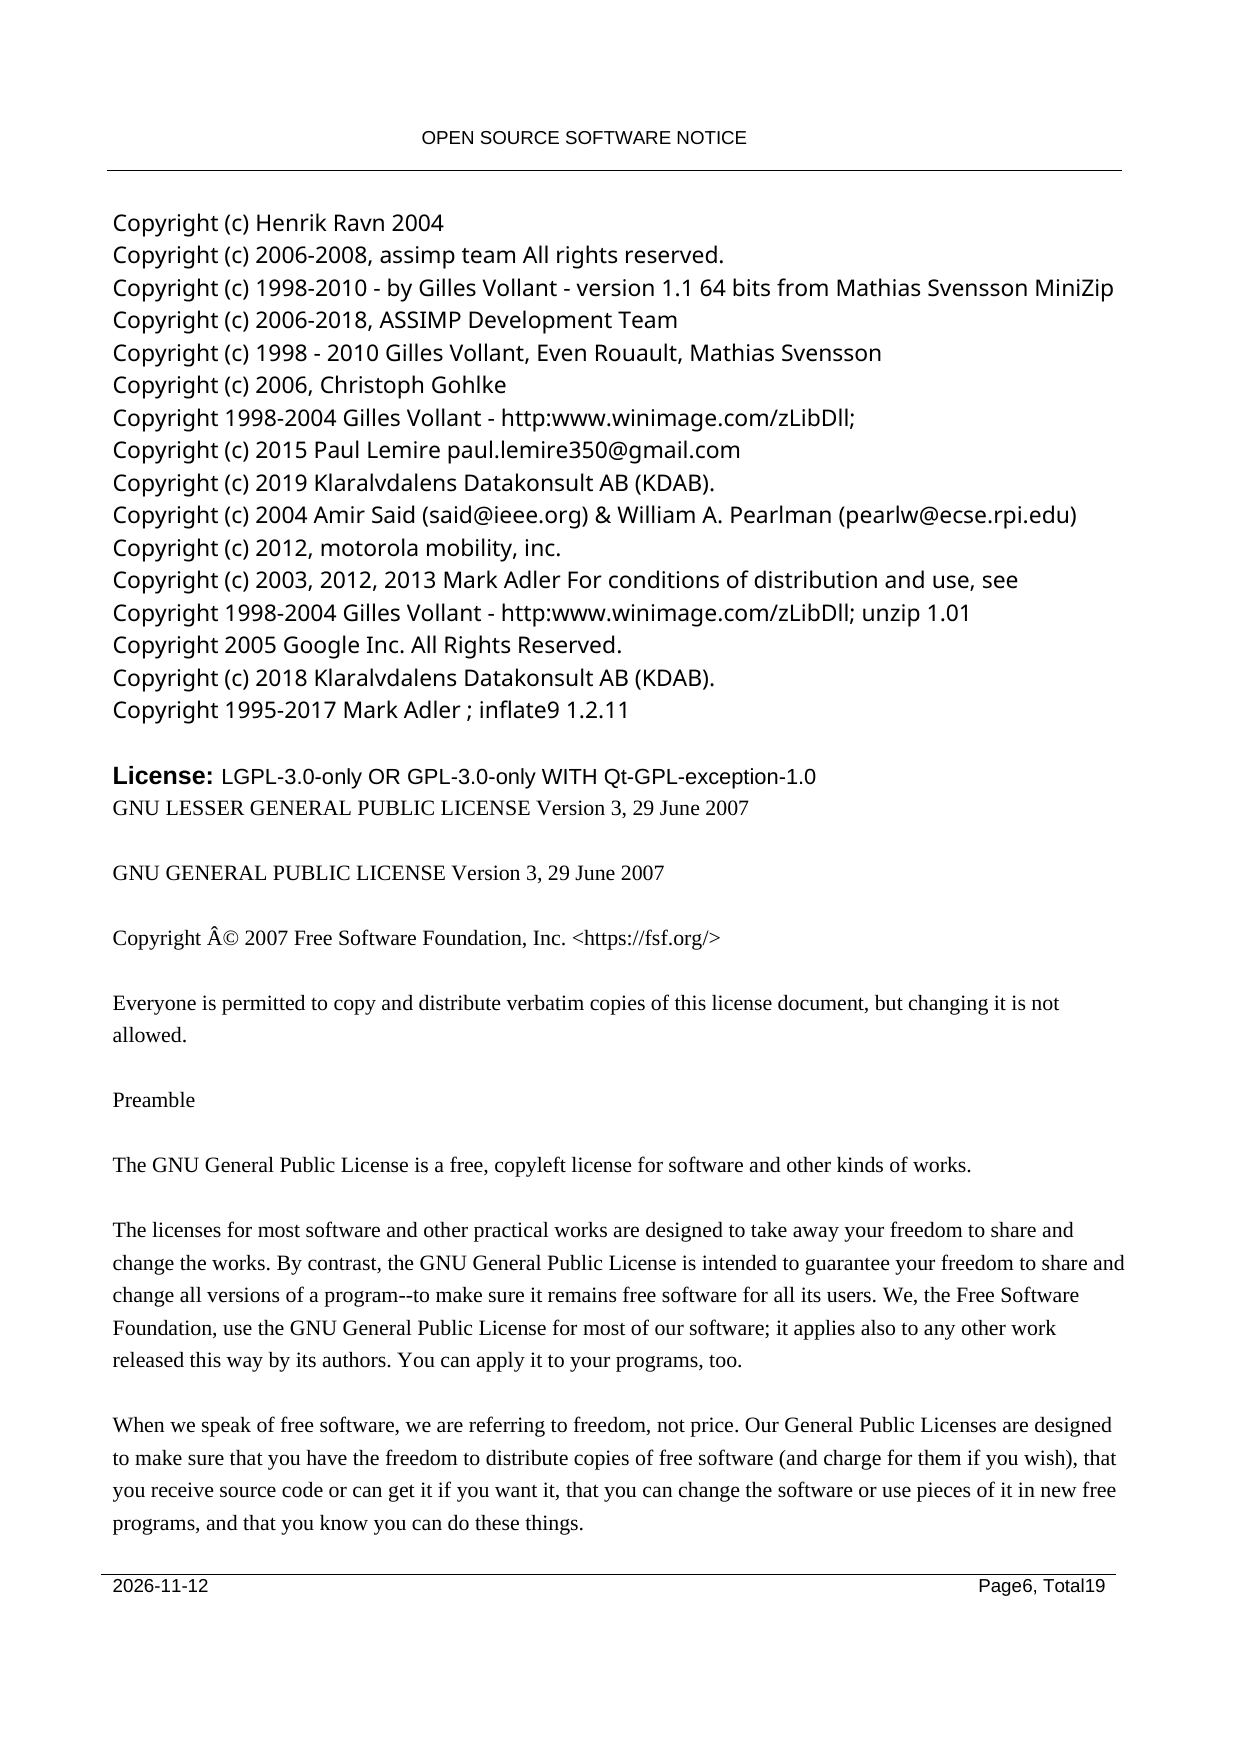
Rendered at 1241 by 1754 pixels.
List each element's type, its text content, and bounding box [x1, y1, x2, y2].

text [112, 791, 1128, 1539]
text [112, 206, 1128, 759]
text License: LGPL-3.0-only OR GPL-3.0-only WITH Qt-GPL-exception-1.0 [112, 759, 1128, 791]
